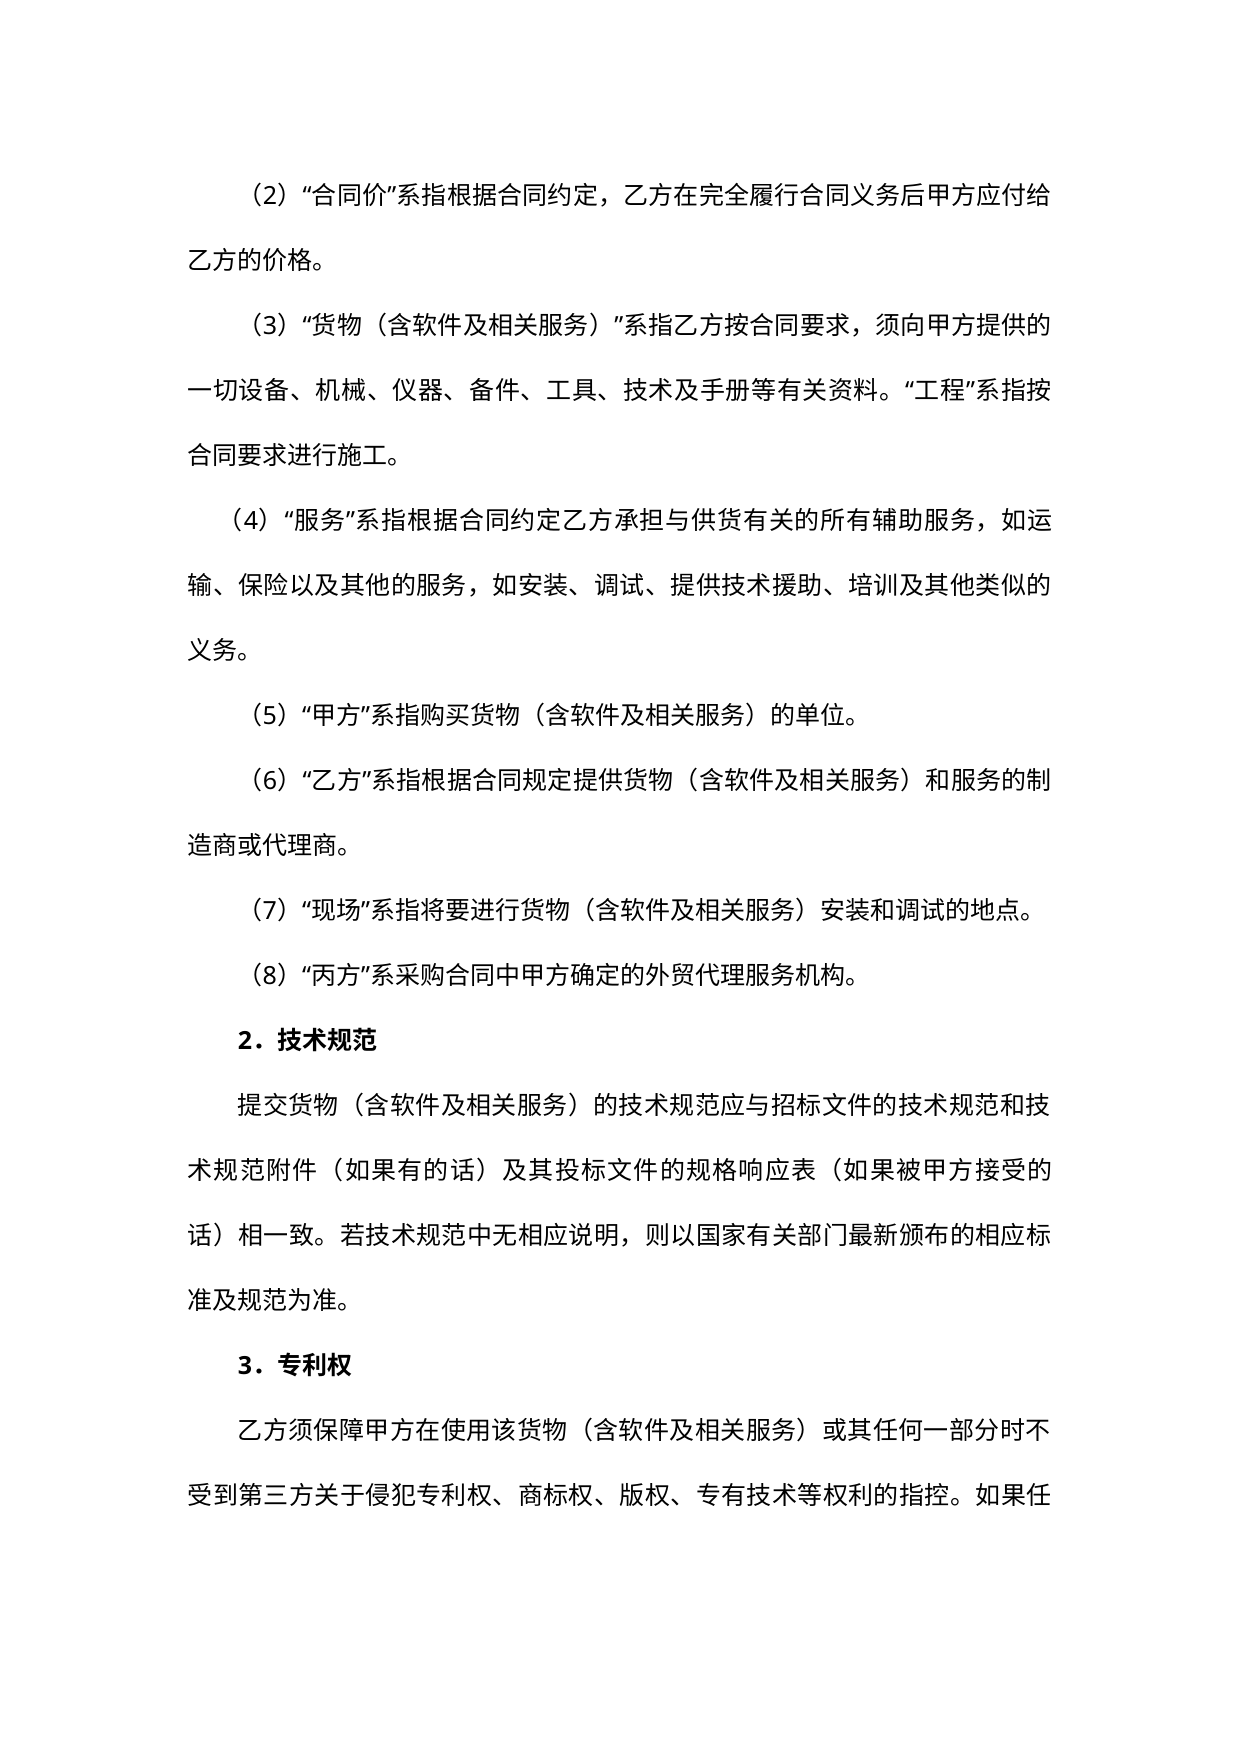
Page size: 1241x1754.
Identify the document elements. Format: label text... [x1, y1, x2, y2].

text 3．专利权 [187, 1332, 1053, 1397]
text （2）“合同价”系指根据合同约定，乙方在完全履行合同义务后甲方应付给乙方的价格。 [187, 162, 1053, 292]
text （6）“乙方”系指根据合同规定提供货物（含软件及相关服务）和服务的制造商或代理商。 [187, 747, 1053, 877]
text 提交货物（含软件及相关服务）的技术规范应与招标文件的技术规范和技术规范附件（如果有的话）及其投标文件的规格响应表（如果被甲方接受的话）相一致。若技术规范中无相应说明，则以国家有关部门最新颁布的相应标准及规范为准。 [187, 1072, 1053, 1332]
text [187, 1397, 1053, 1527]
text （8）“丙方”系采购合同中甲方确定的外贸代理服务机构。 [187, 942, 1053, 1007]
text （3）“货物（含软件及相关服务）”系指乙方按合同要求，须向甲方提供的一切设备、机械、仪器、备件、工具、技术及手册等有关资料。“工程”系指按合同要求进行施工。 [187, 292, 1053, 487]
text （5）“甲方”系指购买货物（含软件及相关服务）的单位。 [187, 682, 1053, 747]
text （4）“服务”系指根据合同约定乙方承担与供货有关的所有辅助服务，如运输、保险以及其他的服务，如安装、调试、提供技术援助、培训及其他类似的义务。 [187, 487, 1053, 682]
text 2．技术规范 [187, 1007, 1053, 1072]
text （7）“现场”系指将要进行货物（含软件及相关服务）安装和调试的地点。 [187, 877, 1053, 942]
